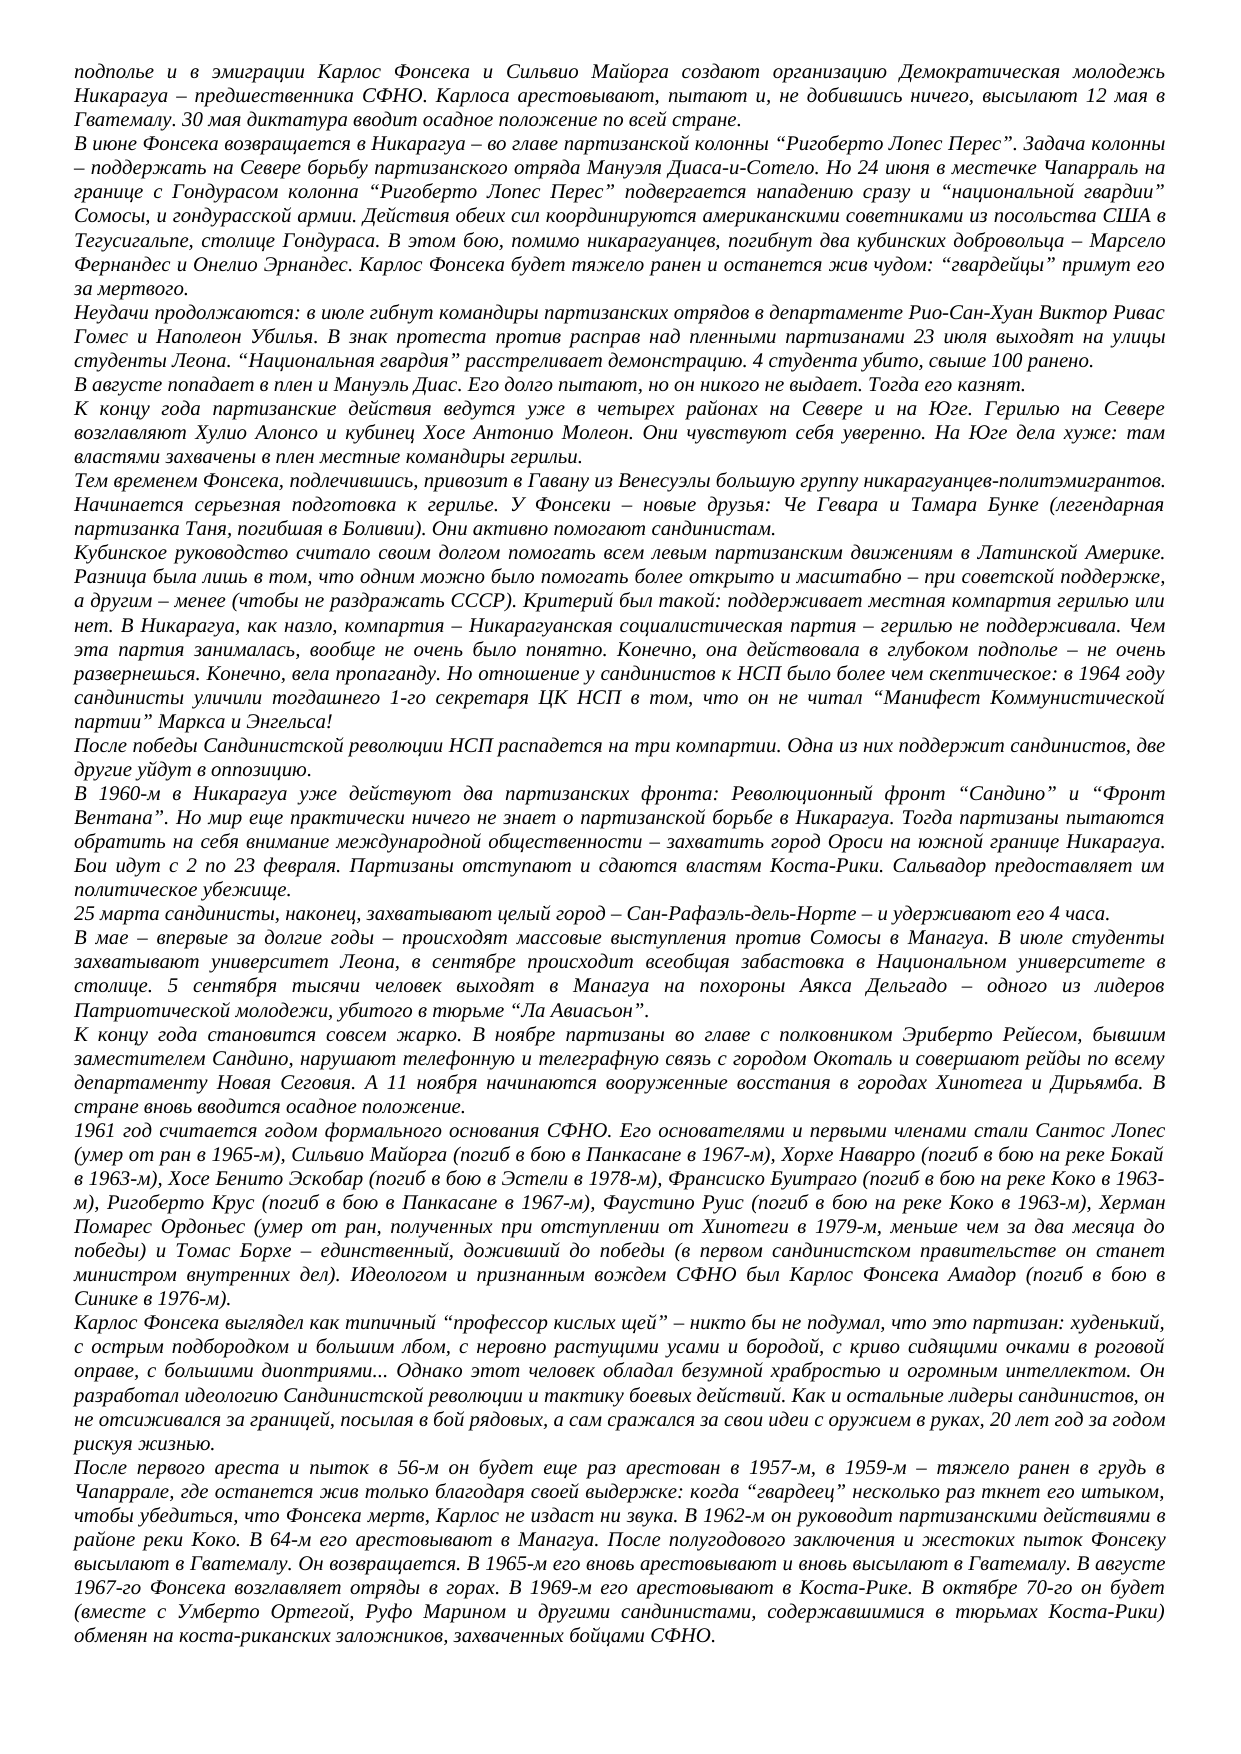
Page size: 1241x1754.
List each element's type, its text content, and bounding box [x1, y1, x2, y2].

text В 1960-м в Никарагуа уже действуют два партизанских фронта: Революционный фронт “Сандино” и “Фронт Вентана”. Но мир еще практически ничего не знает о партизанской борьбе в Никарагуа. Тогда партизаны пытаются обратить на себя внимание международной общественности – захватить город Ороси на южной границе Никарагуа. Бои идут с 2 по 23 февраля. Партизаны отступают и сдаются властям Коста-Рики. Сальвадор предоставляет им политическое убежище. [74, 781, 1167, 901]
text Кубинское руководство считало своим долгом помогать всем левым партизанским движениям в Латинской Америке. Разница была лишь в том, что одним можно было помогать более открыто и масштабно – при советской поддержке, а другим – менее (чтобы не раздражать СССР). Критерий был такой: поддерживает местная компартия герилью или нет. В Никарагуа, как назло, компартия – Никарагуанская социалистическая партия – герилью не поддерживала. Чем эта партия занималась, вообще не очень было понятно. Конечно, она действовала в глубоком подполье – не очень развернешься. Конечно, вела пропаганду. Но отношение у сандинистов к НСП было более чем скептическое: в 1964 году сандинисты уличили тогдашнего 1-го секретаря ЦК НСП в том, что он не читал “Манифест Коммунистической партии” Маркса и Энгельса! [74, 540, 1167, 733]
text После первого ареста и пыток в 56-м он будет еще раз арестован в 1957-м, в 1959-м – тяжело ранен в грудь в Чапаррале, где останется жив только благодаря своей выдержке: когда “гвардеец” несколько раз ткнет его штыком, чтобы убедиться, что Фонсека мертв, Карлос не издаст ни звука. В 1962-м он руководит партизанскими действиями в районе реки Коко. В 64-м его арестовывают в Манагуа. После полугодового заключения и жестоких пыток Фонсеку высылают в Гватемалу. Он возвращается. В 1965-м его вновь арестовывают и вновь высылают в Гватемалу. В августе 1967-го Фонсека возглавляет отряды в горах. В 1969-м его арестовывают в Коста-Рике. В октябре 70-го он будет (вместе с Умберто Ортегой, Руфо Марином и другими сандинистами, содержавшимися в тюрьмах Коста-Рики) обменян на коста-риканских заложников, захваченных бойцами СФНО. [74, 1455, 1167, 1647]
text В мае – впервые за долгие годы – происходят массовые выступления против Сомосы в Манагуа. В июле студенты захватывают университет Леона, в сентябре происходит всеобщая забастовка в Национальном университете в столице. 5 сентября тысячи человек выходят в Манагуа на похороны Аякса Дельгадо – одного из лидеров Патриотической молодежи, убитого в тюрьме “Ла Авиасьон”. [74, 925, 1167, 1022]
text Неудачи продолжаются: в июле гибнут командиры партизанских отрядов в департаменте Рио-Сан-Хуан Виктор Ривас Гомес и Наполеон Убилья. В знак протеста против расправ над пленными партизанами 23 июля выходят на улицы студенты Леона. “Национальная гвардия” расстреливает демонстрацию. 4 студента убито, свыше 100 ранено. [74, 300, 1167, 372]
text Тем временем Фонсека, подлечившись, привозит в Гавану из Венесуэлы большую группу никарагуанцев-политэмигрантов. Начинается серьезная подготовка к герилье. У Фонсеки – новые друзья: Че Гевара и Тамара Бунке (легендарная партизанка Таня, погибшая в Боливии). Они активно помогают сандинистам. [74, 468, 1167, 540]
text После победы Сандинистской революции НСП распадется на три компартии. Одна из них поддержит сандинистов, две другие уйдут в оппозицию. [74, 733, 1167, 781]
text В августе попадает в плен и Мануэль Диас. Его долго пытают, но он никого не выдает. Тогда его казнят. [74, 372, 1167, 396]
text В июне Фонсека возвращается в Никарагуа – во главе партизанской колонны “Ригоберто Лопес Перес”. Задача колонны – поддержать на Севере борьбу партизанского отряда Мануэля Диаса-и-Сотело. Но 24 июня в местечке Чапарраль на границе с Гондурасом колонна “Ригоберто Лопес Перес” подвергается нападению сразу и “национальной гвардии” Сомосы, и гондурасской армии. Действия обеих сил координируются американскими советниками из посольства США в Тегусигальпе, столице Гондураса. В этом бою, помимо никарагуанцев, погибнут два кубинских добровольца – Марсело Фернандес и Онелио Эрнандес. Карлос Фонсека будет тяжело ранен и останется жив чудом: “гвардейцы” примут его за мертвого. [74, 131, 1167, 300]
text 25 марта сандинисты, наконец, захватывают целый город – Сан-Рафаэль-дель-Норте – и удерживают его 4 часа. [74, 901, 1167, 925]
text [74, 59, 1167, 131]
text 1961 год считается годом формального основания СФНО. Его основателями и первыми членами стали Сантос Лопес (умер от ран в 1965-м), Сильвио Майорга (погиб в бою в Панкасане в 1967-м), Хорхе Наварро (погиб в бою на реке Бокай в 1963-м), Хосе Бенито Эскобар (погиб в бою в Эстели в 1978-м), Франсиско Буитраго (погиб в бою на реке Коко в 1963-м), Ригоберто Крус (погиб в бою в Панкасане в 1967-м), Фаустино Руис (погиб в бою на реке Коко в 1963-м), Херман Помарес Ордоньес (умер от ран, полученных при отступлении от Хинотеги в 1979-м, меньше чем за два месяца до победы) и Томас Борхе – единственный, доживший до победы (в первом сандинистском правительстве он станет министром внутренних дел). Идеологом и признанным вождем СФНО был Карлос Фонсека Амадор (погиб в бою в Синике в 1976-м). [74, 1118, 1167, 1310]
text К концу года становится совсем жарко. В ноябре партизаны во главе с полковником Эриберто Рейесом, бывшим заместителем Сандино, нарушают телефонную и телеграфную связь с городом Окоталь и совершают рейды по всему департаменту Новая Сеговия. А 11 ноября начинаются вооруженные восстания в городах Хинотега и Дирьямба. В стране вновь вводится осадное положение. [74, 1022, 1167, 1118]
text К концу года партизанские действия ведутся уже в четырех районах на Севере и на Юге. Герилью на Севере возглавляют Хулио Алонсо и кубинец Хосе Антонио Молеон. Они чувствуют себя уверенно. На Юге дела хуже: там властями захвачены в плен местные командиры герильи. [74, 396, 1167, 468]
text Карлос Фонсека выглядел как типичный “профессор кислых щей” – никто бы не подумал, что это партизан: худенький, с острым подбородком и большим лбом, с неровно растущими усами и бородой, с криво сидящими очками в роговой оправе, с большими диоптриями... Однако этот человек обладал безумной храбростью и огромным интеллектом. Он разработал идеологию Сандинистской революции и тактику боевых действий. Как и остальные лидеры сандинистов, он не отсиживался за границей, посылая в бой рядовых, а сам сражался за свои идеи с оружием в руках, 20 лет год за годом рискуя жизнью. [74, 1310, 1167, 1455]
